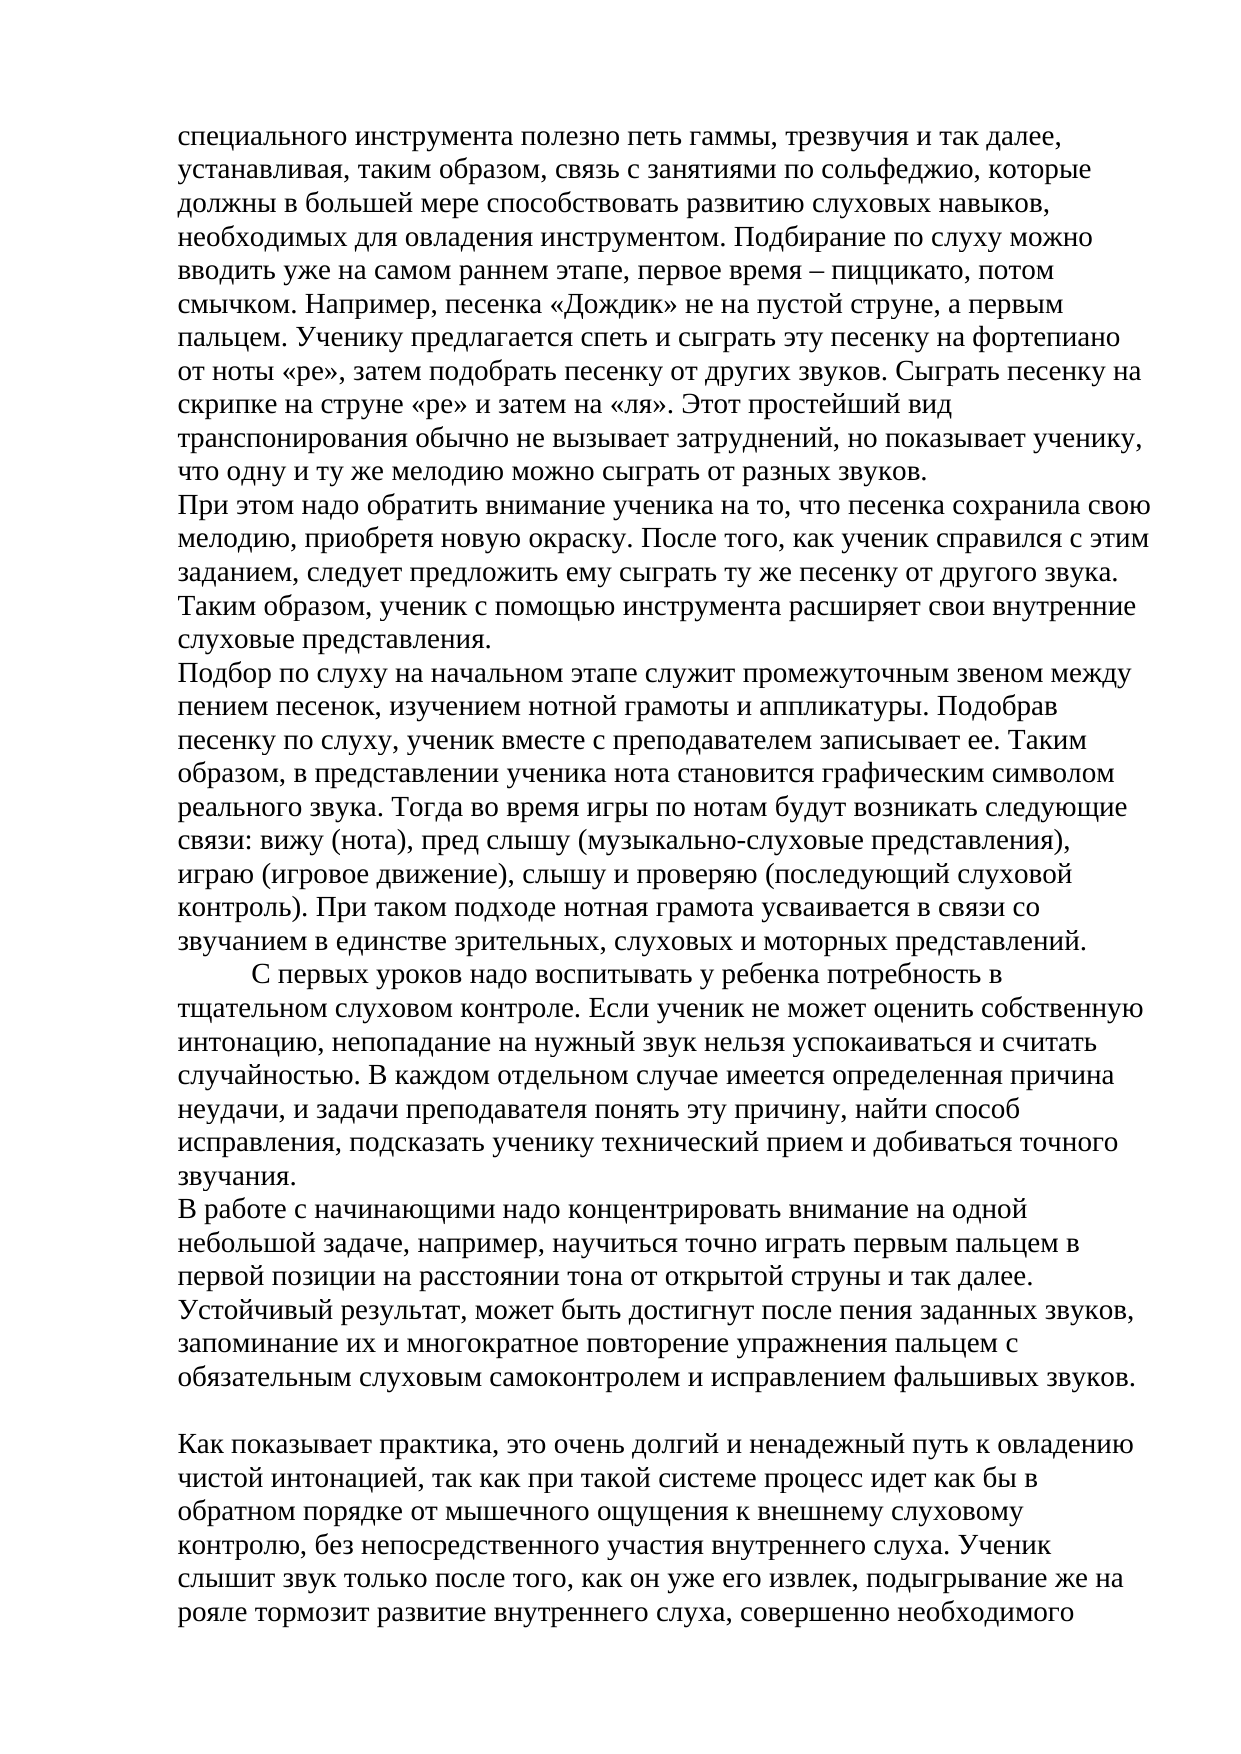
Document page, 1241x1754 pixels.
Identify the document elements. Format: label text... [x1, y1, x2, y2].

text С первых уроков надо воспитывать у ребенка потребность в тщательном слуховом контроле. Если ученик не может оценить собственную интонацию, непопадание на нужный звук нельзя успокаиваться и считать случайностью. В каждом отдельном случае имеется определенная причина неудачи, и задачи преподавателя понять эту причину, найти способ исправления, подсказать ученику технический прием и добиваться точного звучания. В работе с начинающими надо концентрировать внимание на одной небольшой задаче, например, научиться точно играть первым пальцем в первой позиции на расстоянии тона от открытой струны и так далее. Устойчивый результат, может быть достигнут после пения заданных звуков, запоминание их и многократное повторение упражнения пальцем с обязательным слуховым самоконтролем и исправлением фальшивых звуков. [177, 957, 1152, 1393]
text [177, 118, 1152, 957]
